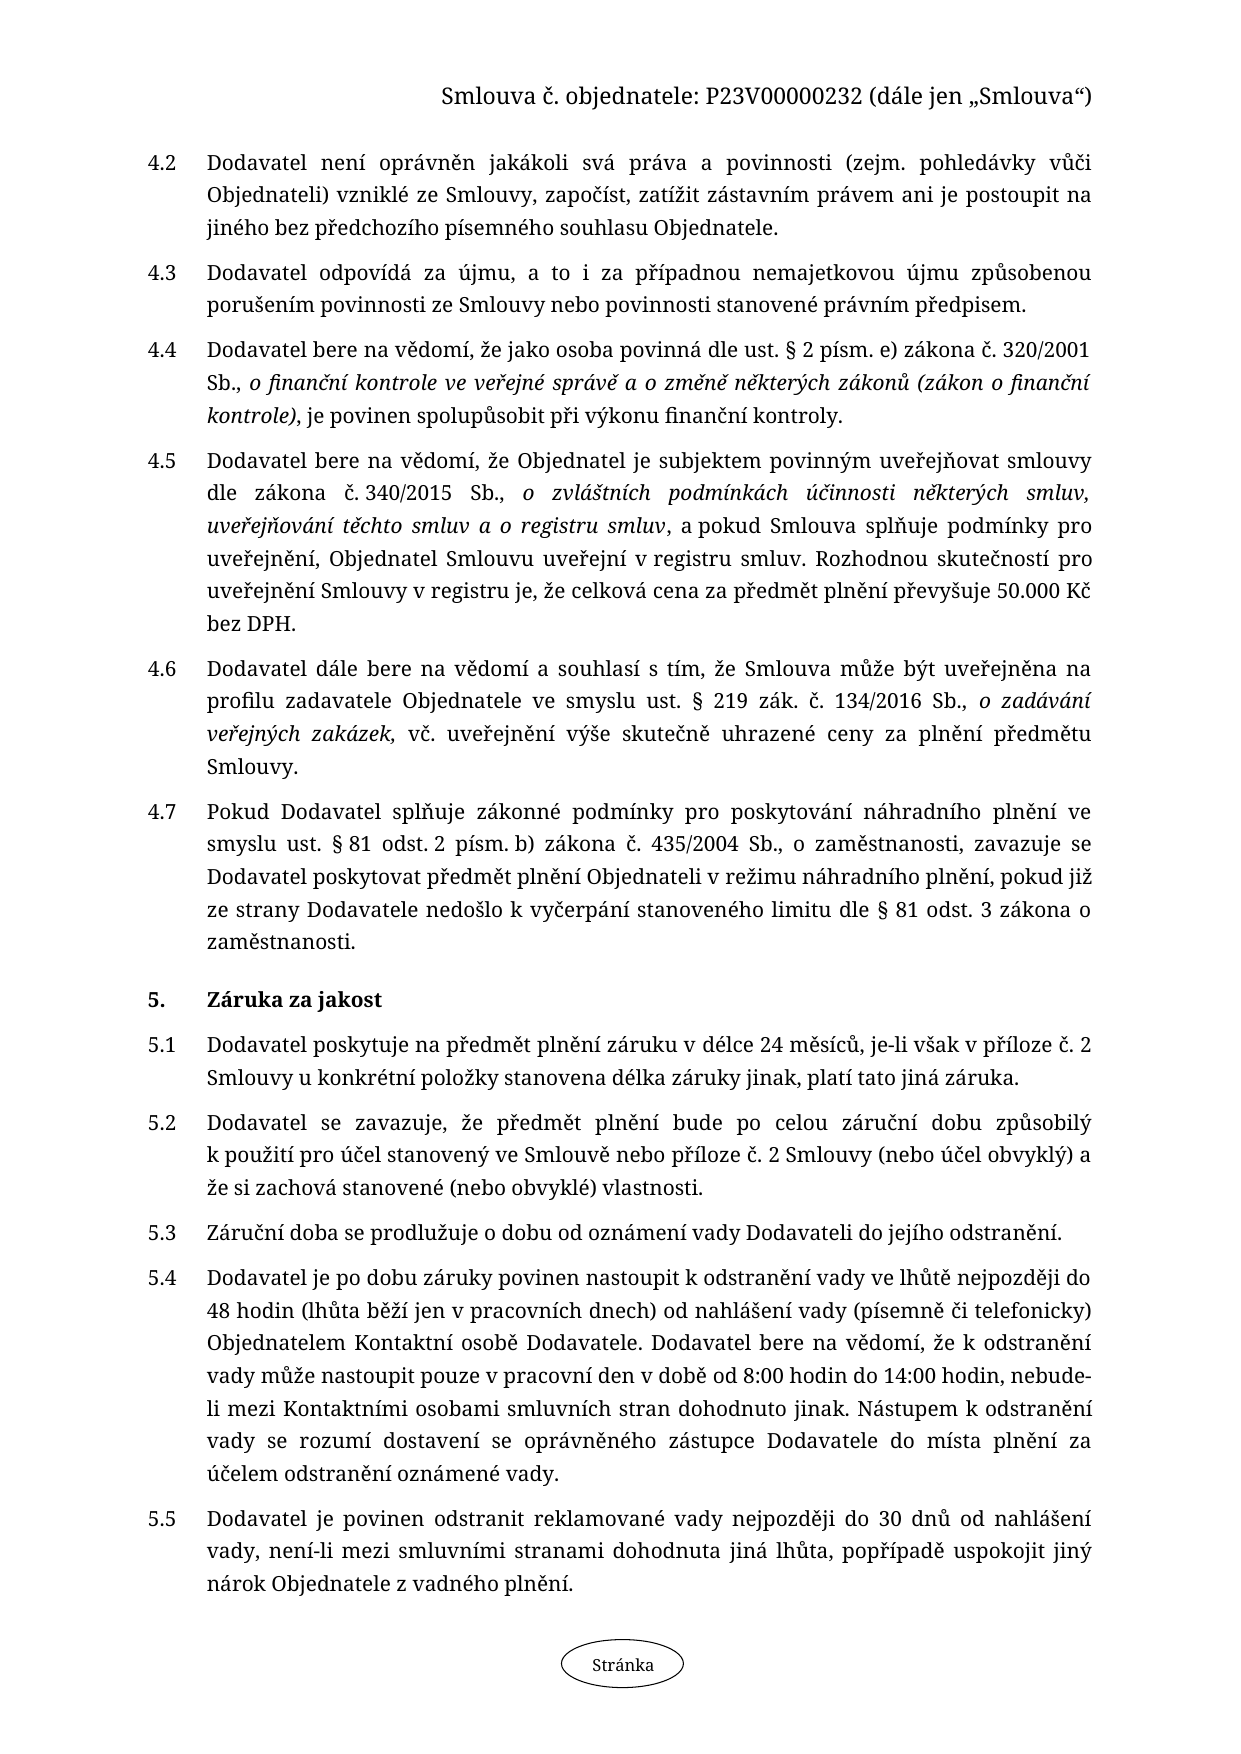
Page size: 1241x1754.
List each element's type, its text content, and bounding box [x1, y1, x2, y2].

list Záruka za jakost [148, 985, 1093, 1013]
list Dodavatel se zavazuje, že předmět plnění bude po celou záruční dobu způsobilý k použití pro účel stanovený ve Smlouvě nebo příloze č. 2 Smlouvy (nebo účel obvyklý) a že si zachová stanovené (nebo obvyklé) vlastnosti. [148, 1108, 1093, 1201]
list Dodavatel dále bere na vědomí a souhlasí s tím, že Smlouva může být uveřejněna na profilu zadavatele Objednatele ve smyslu ust. § 219 zák. č. 134/2016 Sb., o zadávání veřejných zakázek, vč. uveřejnění výše skutečně uhrazené ceny za plnění předmětu Smlouvy. [148, 654, 1093, 780]
list Dodavatel poskytuje na předmět plnění záruku v délce 24 měsíců, je-li však v příloze č. 2 Smlouvy u konkrétní položky stanovena délka záruky jinak, platí tato jiná záruka. [148, 1030, 1093, 1091]
list Dodavatel bere na vědomí, že jako osoba povinná dle ust. § 2 písm. e) zákona č. 320/2001 Sb., o finanční kontrole ve veřejné správě a o změně některých zákonů (zákon o finanční kontrole), je povinen spolupůsobit při výkonu finanční kontroly. [148, 336, 1093, 429]
list Dodavatel je po dobu záruky povinen nastoupit k odstranění vady ve lhůtě nejpozději do 48 hodin (lhůta běží jen v pracovních dnech) od nahlášení vady (písemně či telefonicky) Objednatelem Kontaktní osobě Dodavatele. Dodavatel bere na vědomí, že k odstranění vady může nastoupit pouze v pracovní den v době od 8:00 hodin do 14:00 hodin, nebude-li mezi Kontaktními osobami smluvních stran dohodnuto jinak. Nástupem k odstranění vady se rozumí dostavení se oprávněného zástupce Dodavatele do místa plnění za účelem odstranění oznámené vady. [148, 1263, 1093, 1487]
list Dodavatel není oprávněn jakákoli svá práva a povinnosti (zejm. pohledávky vůči Objednateli) vzniklé ze Smlouvy, započíst, zatížit zástavním právem ani je postoupit na jiného bez předchozího písemného souhlasu Objednatele. [148, 148, 1093, 241]
list Dodavatel bere na vědomí, že Objednatel je subjektem povinným uveřejňovat smlouvy dle zákona č. 340/2015 Sb., o zvláštních podmínkách účinnosti některých smluv, uveřejňování těchto smluv a o registru smluv, a pokud Smlouva splňuje podmínky pro uveřejnění, Objednatel Smlouvu uveřejní v registru smluv. Rozhodnou skutečností pro uveřejnění Smlouvy v registru je, že celková cena za předmět plnění převyšuje 50.000 Kč bez DPH. [148, 446, 1093, 637]
list Dodavatel odpovídá za újmu, a to i za případnou nemajetkovou újmu způsobenou porušením povinnosti ze Smlouvy nebo povinnosti stanovené právním předpisem. [148, 258, 1093, 319]
list Záruční doba se prodlužuje o dobu od oznámení vady Dodavateli do jejího odstranění. [148, 1218, 1093, 1247]
list Dodavatel je povinen odstranit reklamované vady nejpozději do 30 dnů od nahlášení vady, není-li mezi smluvními stranami dohodnuta jiná lhůta, popřípadě uspokojit jiný nárok Objednatele z vadného plnění. [148, 1504, 1093, 1598]
list Pokud Dodavatel splňuje zákonné podmínky pro poskytování náhradního plnění ve smyslu ust. § 81 odst. 2 písm. b) zákona č. 435/2004 Sb., o zaměstnanosti, zavazuje se Dodavatel poskytovat předmět plnění Objednateli v režimu náhradního plnění, pokud již ze strany Dodavatele nedošlo k vyčerpání stanoveného limitu dle § 81 odst. 3 zákona o zaměstnanosti. [148, 797, 1093, 956]
